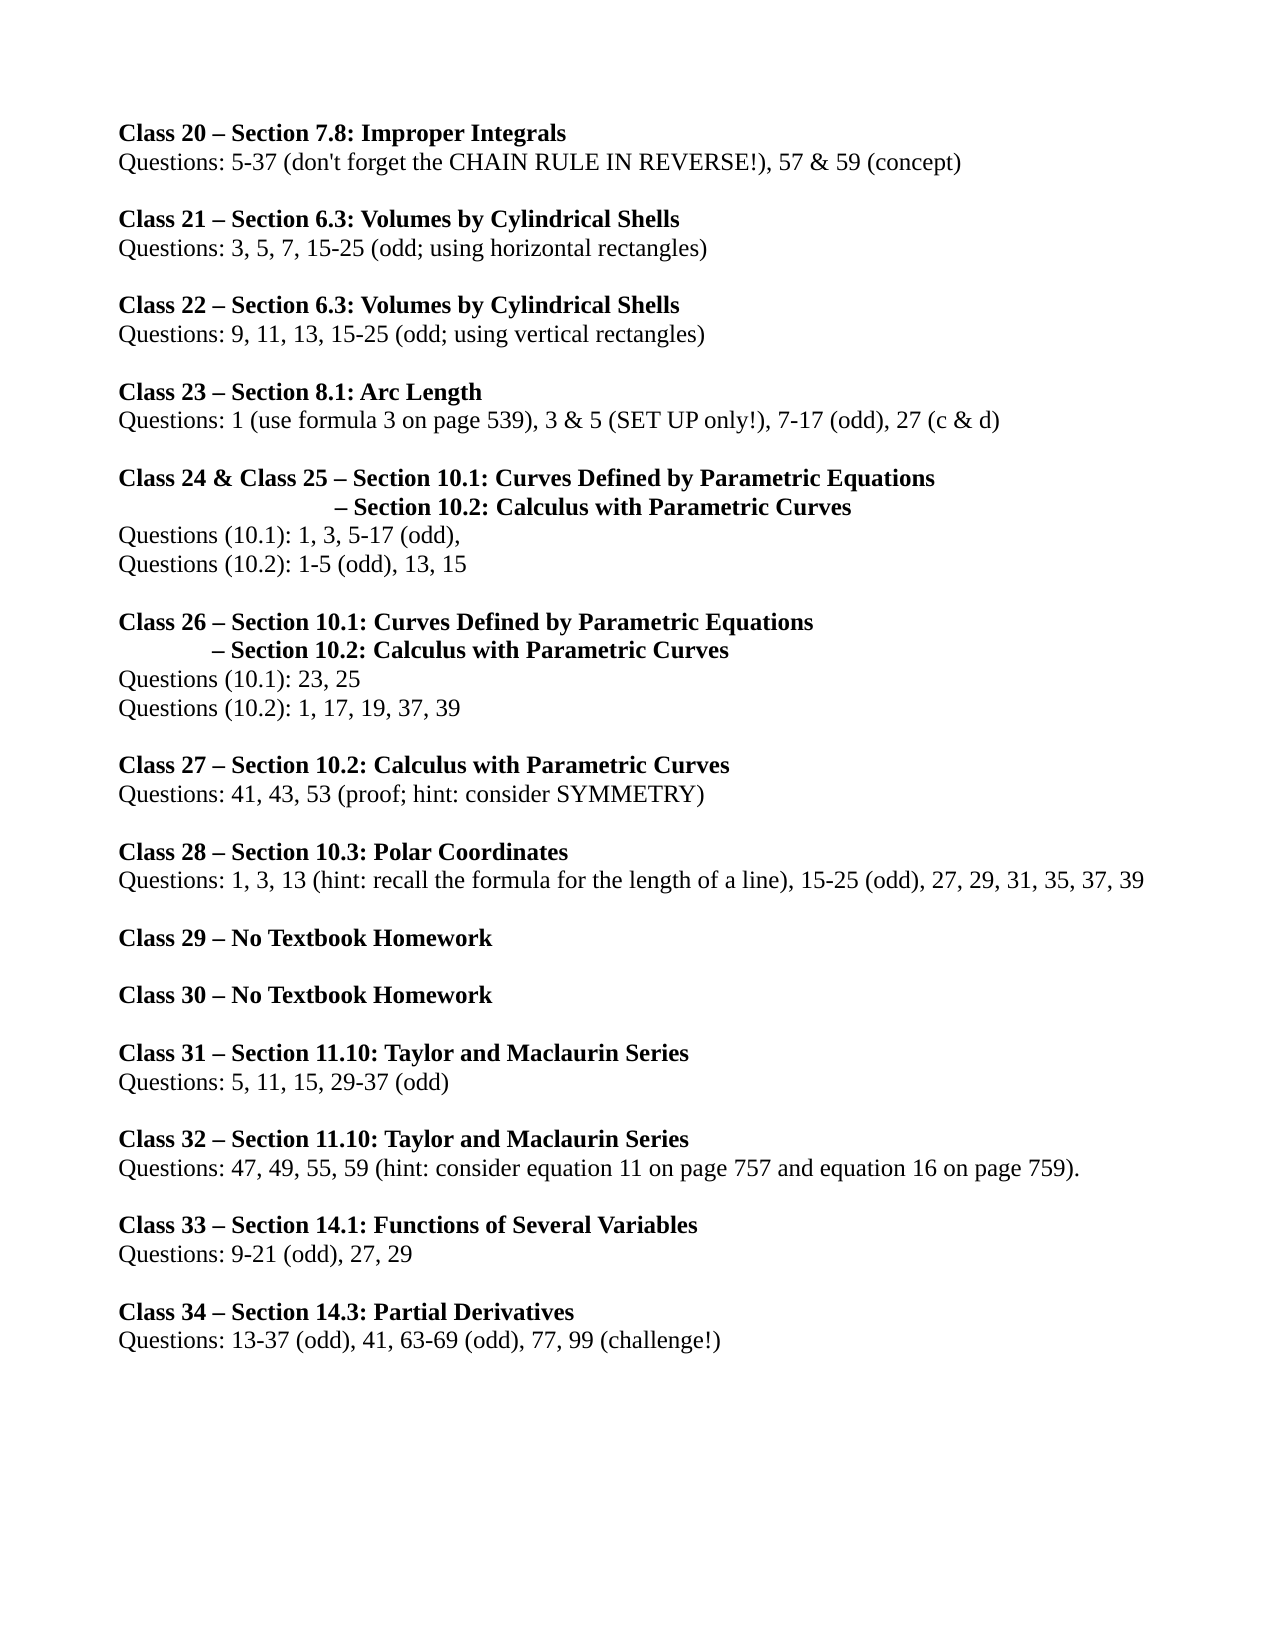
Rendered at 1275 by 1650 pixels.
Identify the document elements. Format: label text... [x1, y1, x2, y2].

text Questions: 9, 11, 13, 15-25 (odd; using vertical rectangles) [118, 319, 1157, 348]
text Questions (10.2): 1-5 (odd), 13, 15 [118, 549, 1157, 578]
text Class 20 – Section 7.8: Improper Integrals [118, 118, 1157, 147]
text Class 28 – Section 10.3: Polar Coordinates [118, 837, 1157, 866]
text Class 34 – Section 14.3: Partial Derivatives [118, 1297, 1157, 1326]
text Questions (10.2): 1, 17, 19, 37, 39 [118, 693, 1157, 722]
text Class 30 – No Textbook Homework [118, 981, 1157, 1009]
text Class 27 – Section 10.2: Calculus with Parametric Curves [118, 751, 1157, 779]
text Questions: 5, 11, 15, 29-37 (odd) [118, 1067, 1157, 1096]
text Class 33 – Section 14.1: Functions of Several Variables [118, 1211, 1157, 1239]
text – Section 10.2: Calculus with Parametric Curves [118, 492, 1157, 521]
text Class 22 – Section 6.3: Volumes by Cylindrical Shells [118, 291, 1157, 319]
text Questions: 1, 3, 13 (hint: recall the formula for the length of a line), 15-25 (odd), 27, 29, 31, 35, 37, 39 [118, 866, 1157, 894]
text Class 26 – Section 10.1: Curves Defined by Parametric Equations [118, 607, 1157, 636]
text Questions (10.1): 1, 3, 5-17 (odd), [118, 521, 1157, 549]
text Class 23 – Section 8.1: Arc Length [118, 377, 1157, 406]
text Questions: 13-37 (odd), 41, 63-69 (odd), 77, 99 (challenge!) [118, 1326, 1157, 1354]
text Questions: 5-37 (don't forget the CHAIN RULE IN REVERSE!), 57 & 59 (concept) [118, 147, 1157, 176]
text Questions: 3, 5, 7, 15-25 (odd; using horizontal rectangles) [118, 233, 1157, 262]
text Class 21 – Section 6.3: Volumes by Cylindrical Shells [118, 204, 1157, 233]
text – Section 10.2: Calculus with Parametric Curves [118, 636, 1157, 664]
text Class 29 – No Textbook Homework [118, 923, 1157, 952]
text Class 31 – Section 11.10: Taylor and Maclaurin Series [118, 1038, 1157, 1067]
text Questions: 9-21 (odd), 27, 29 [118, 1239, 1157, 1268]
text Questions: 1 (use formula 3 on page 539), 3 & 5 (SET UP only!), 7-17 (odd), 27 (c & d) [118, 406, 1157, 434]
text Questions: 47, 49, 55, 59 (hint: consider equation 11 on page 757 and equation 16 on page 759). [118, 1153, 1157, 1182]
text Questions (10.1): 23, 25 [118, 664, 1157, 693]
text Class 24 & Class 25 – Section 10.1: Curves Defined by Parametric Equations [118, 463, 1157, 492]
text Class 32 – Section 11.10: Taylor and Maclaurin Series [118, 1124, 1157, 1153]
text Questions: 41, 43, 53 (proof; hint: consider SYMMETRY) [118, 779, 1157, 808]
